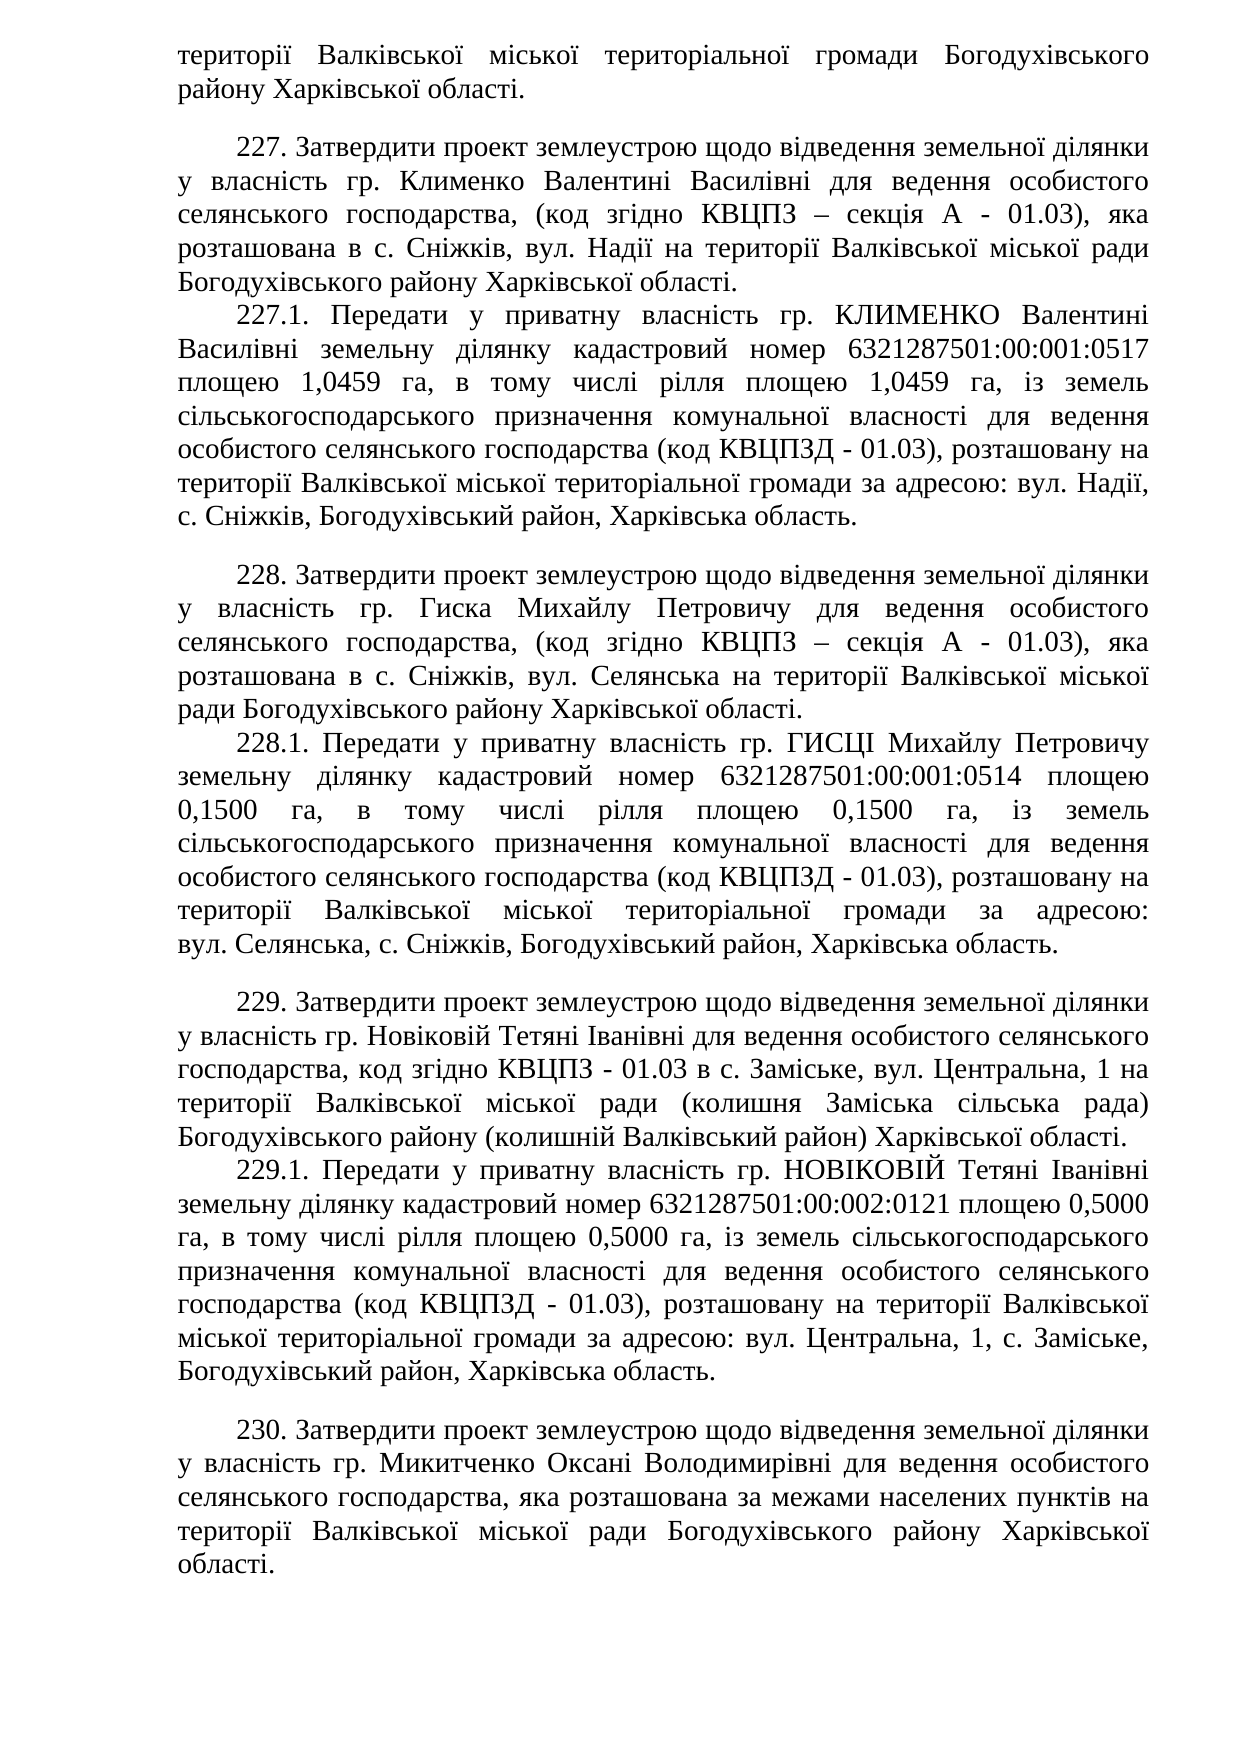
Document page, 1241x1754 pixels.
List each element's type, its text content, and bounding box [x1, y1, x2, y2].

text 229.1. Передати у приватну власність гр. НОВІКОВІЙ Тетяні Іванівні земельну ділянку кадастровий номер 6321287501:00:002:0121 площею 0,5000 га, в тому числі рілля площею 0,5000 га, із земель сільськогосподарського призначення комунальної власності для ведення особистого селянського господарства (код КВЦПЗД - 01.03), розташовану на території Валківської міської територіальної громади за адресою: вул. Центральна, 1, с. Заміське, Богодухівський район, Харківська область. [177, 1152, 1150, 1387]
text 227.1. Передати у приватну власність гр. КЛИМЕНКО Валентині Василівні земельну ділянку кадастровий номер 6321287501:00:001:0517 площею 1,0459 га, в тому числі рілля площею 1,0459 га, із земель сільськогосподарського призначення комунальної власності для ведення особистого селянського господарства (код КВЦПЗД - 01.03), розташовану на території Валківської міської територіальної громади за адресою: вул. Надії, с. Сніжків, Богодухівський район, Харківська область. [177, 297, 1150, 532]
text 228.1. Передати у приватну власність гр. ГИСЦІ Михайлу Петровичу земельну ділянку кадастровий номер 6321287501:00:001:0514 площею 0,1500 га, в тому числі рілля площею 0,1500 га, із земель сільськогосподарського призначення комунальної власності для ведення особистого селянського господарства (код КВЦПЗД - 01.03), розташовану на території Валківської міської територіальної громади за адресою: вул. Селянська, с. Сніжків, Богодухівський район, Харківська область. [177, 725, 1150, 959]
text 228. Затвердити проект землеустрою щодо відведення земельної ділянки у власність гр. Гиска Михайлу Петровичу для ведення особистого селянського господарства, (код згідно КВЦПЗ – секція А - 01.03), яка розташована в с. Сніжків, вул. Селянська на території Валківської міської ради Богодухівського району Харківської області. [177, 557, 1150, 725]
text 227. Затвердити проект землеустрою щодо відведення земельної ділянки у власність гр. Клименко Валентині Василівні для ведення особистого селянського господарства, (код згідно КВЦПЗ – секція А - 01.03), яка розташована в с. Сніжків, вул. Надії на території Валківської міської ради Богодухівського району Харківської області. [177, 129, 1150, 297]
text 230. Затвердити проект землеустрою щодо відведення земельної ділянки у власність гр. Микитченко Оксані Володимирівні для ведення особистого селянського господарства, яка розташована за межами населених пунктів на території Валківської міської ради Богодухівського району Харківської області. [177, 1412, 1150, 1580]
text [177, 37, 1150, 104]
text 229. Затвердити проект землеустрою щодо відведення земельної ділянки у власність гр. Новіковій Тетяні Іванівні для ведення особистого селянського господарства, код згідно КВЦПЗ - 01.03 в с. Заміське, вул. Центральна, 1 на території Валківської міської ради (колишня Заміська сільська рада) Богодухівського району (колишній Валківський район) Харківської області. [177, 984, 1150, 1152]
